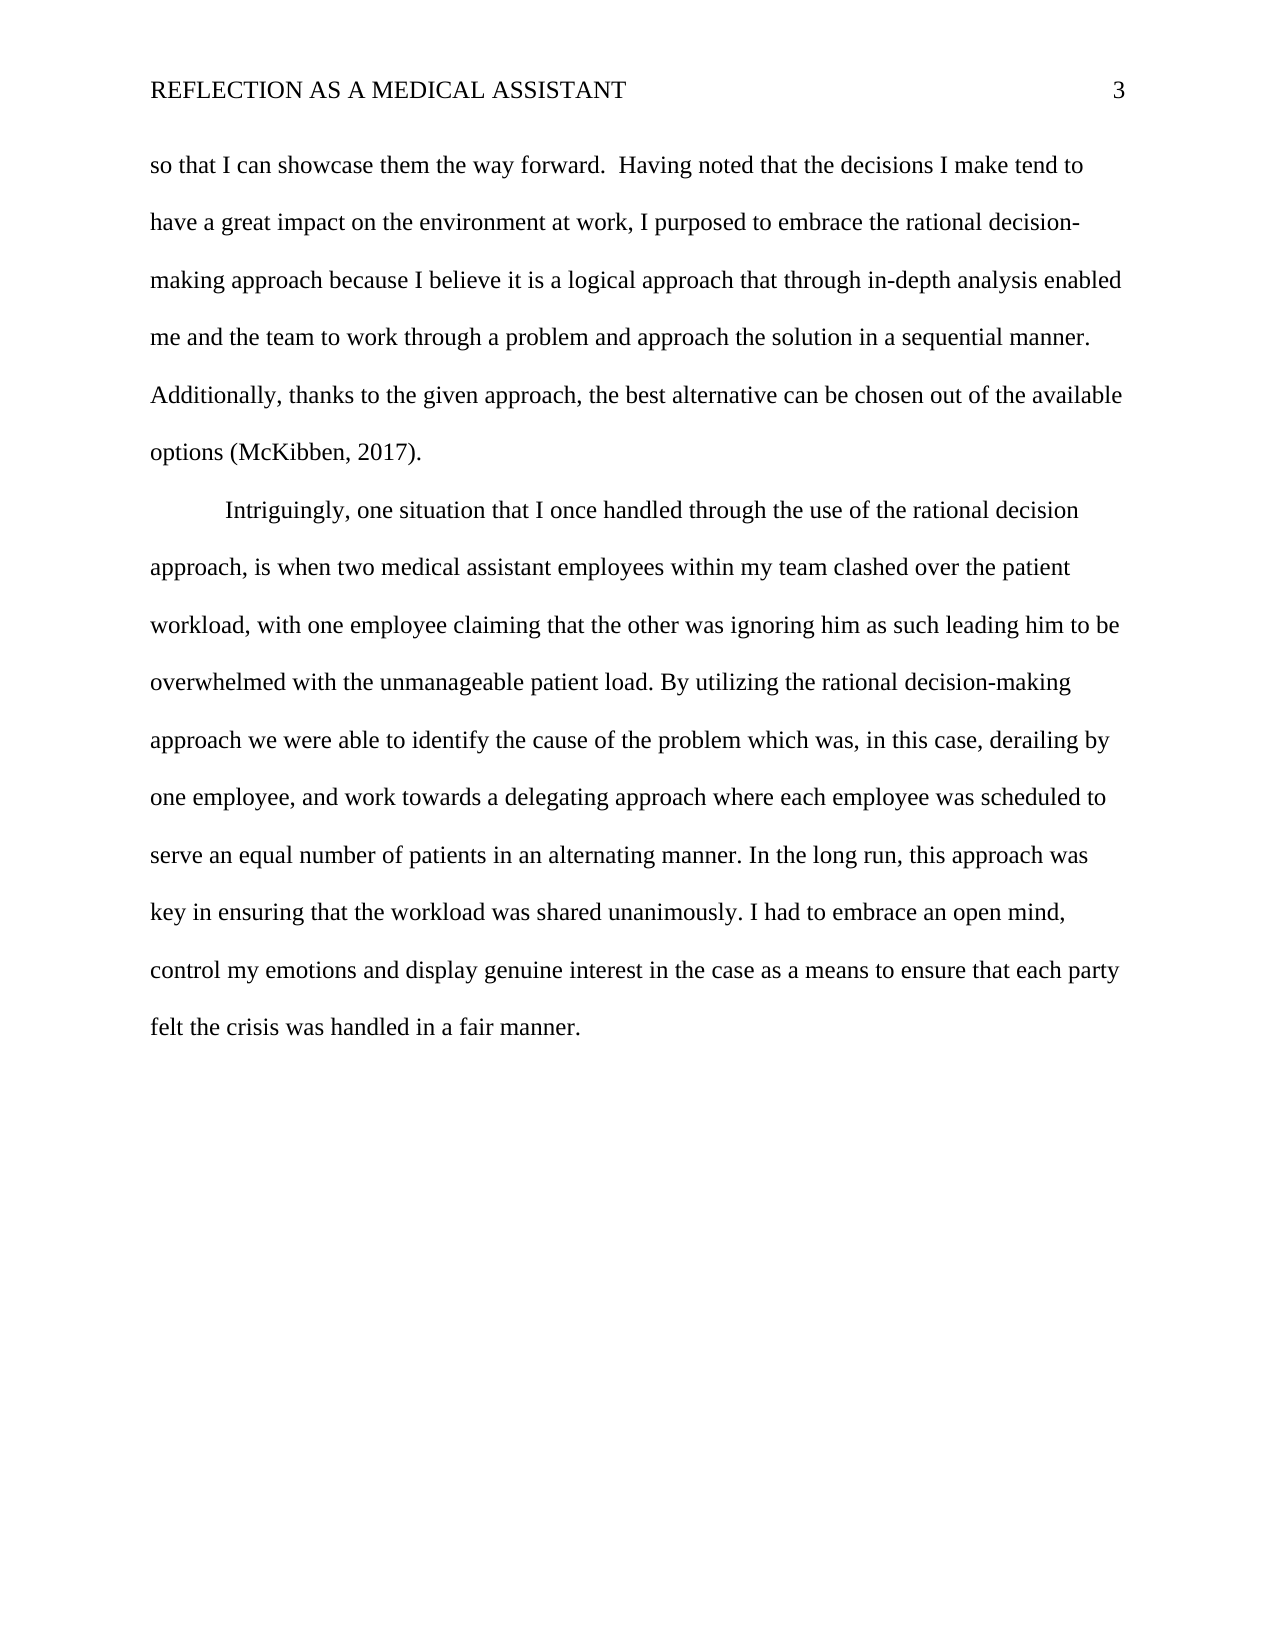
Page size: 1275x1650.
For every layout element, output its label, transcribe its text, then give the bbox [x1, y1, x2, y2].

text Intriguingly, one situation that I once handled through the use of the rational decision approach, is when two medical assistant employees within my team clashed over the patient workload, with one employee claiming that the other was ignoring him as such leading him to be overwhelmed with the unmanageable patient load. By utilizing the rational decision-making approach we were able to identify the cause of the problem which was, in this case, derailing by one employee, and work towards a delegating approach where each employee was scheduled to serve an equal number of patients in an alternating manner. In the long run, this approach was key in ensuring that the workload was shared unanimously. I had to embrace an open mind, control my emotions and display genuine interest in the case as a means to ensure that each party felt the crisis was handled in a fair manner. [150, 495, 1125, 1041]
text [150, 150, 1125, 466]
